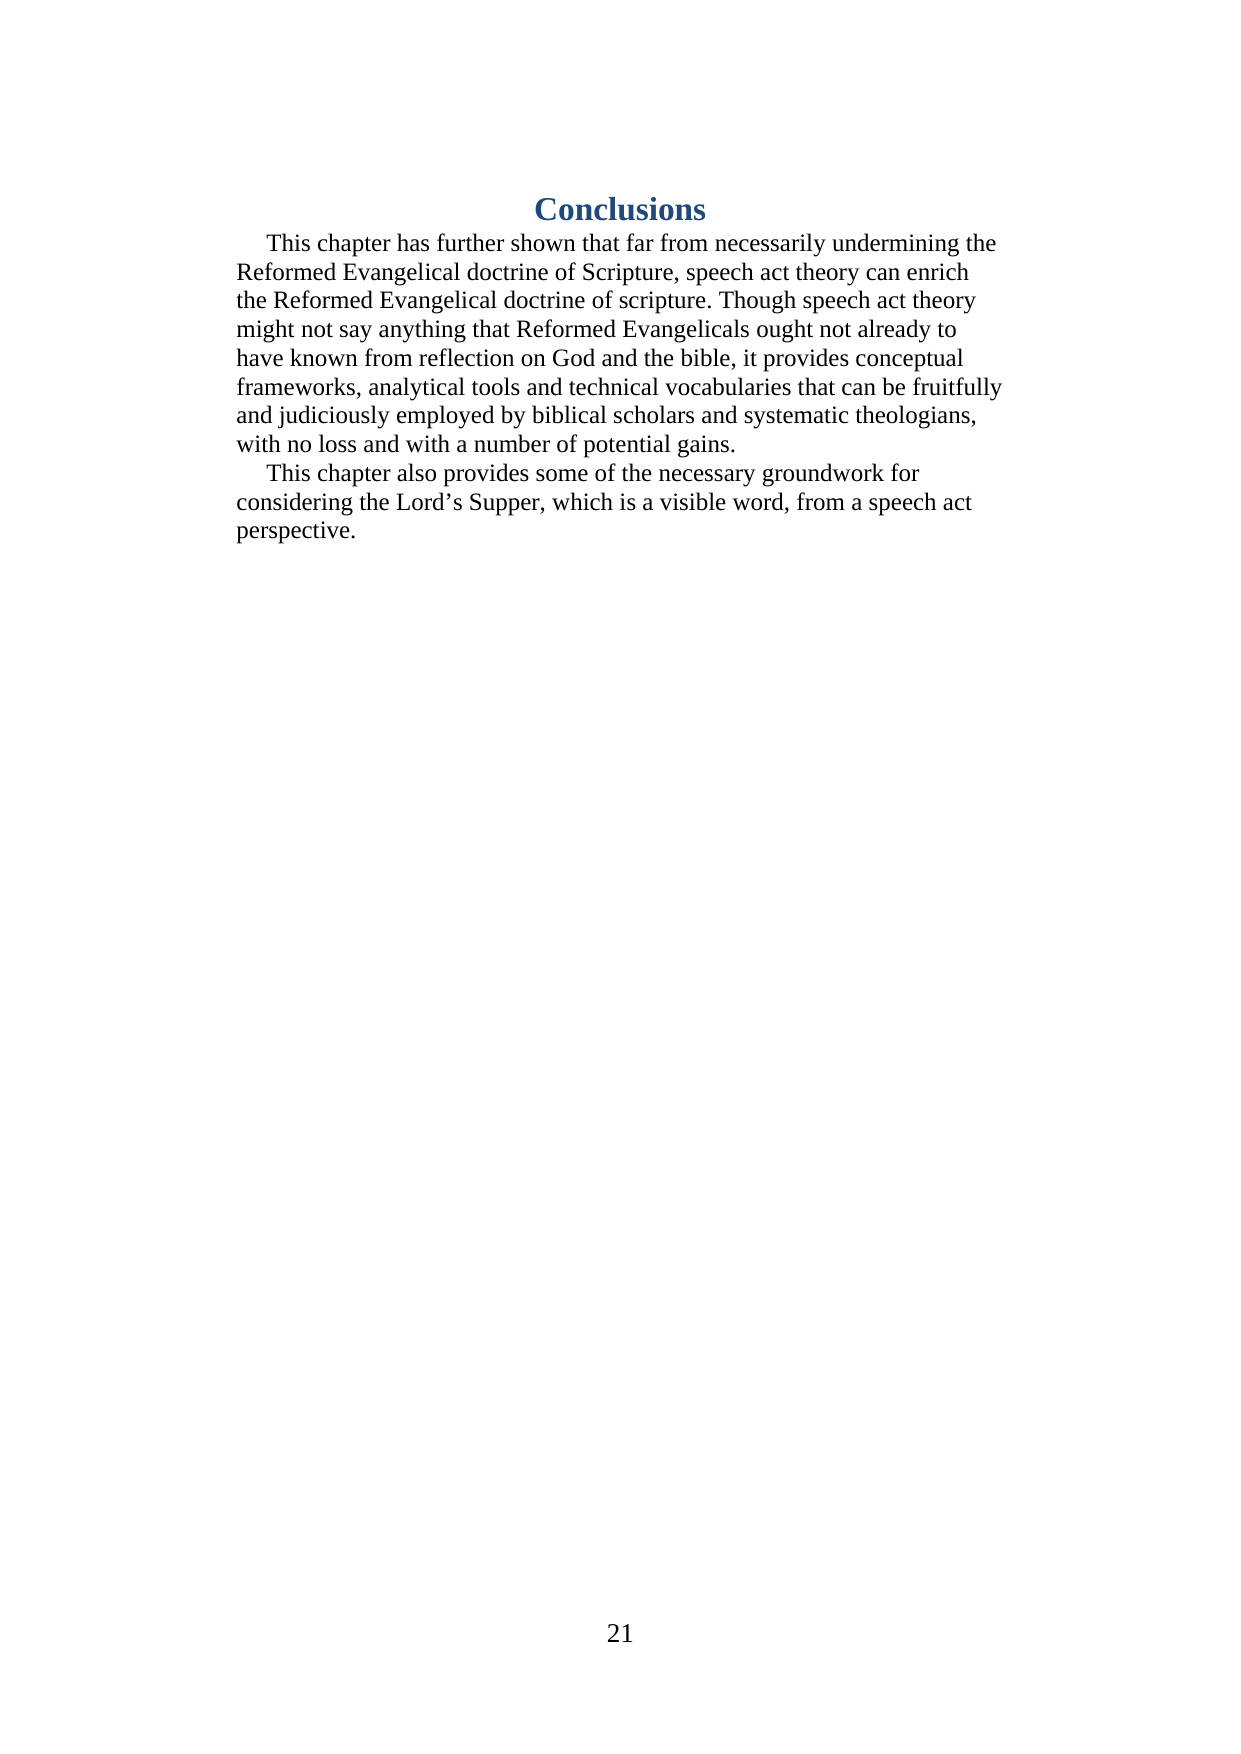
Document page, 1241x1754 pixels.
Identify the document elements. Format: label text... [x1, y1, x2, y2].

text This chapter has further shown that far from necessarily undermining the Reformed Evangelical doctrine of Scripture, speech act theory can enrich the Reformed Evangelical doctrine of scripture. Though speech act theory might not say anything that Reformed Evangelicals ought not already to have known from reflection on God and the bible, it provides conceptual frameworks, analytical tools and technical vocabularies that can be fruitfully and judiciously employed by biblical scholars and systematic theologians, with no loss and with a number of potential gains. [236, 228, 1004, 458]
text This chapter also provides some of the necessary groundwork for considering the Lord’s Supper, which is a visible word, from a speech act perspective. [236, 458, 1004, 544]
subtitle Conclusions [236, 190, 1004, 228]
